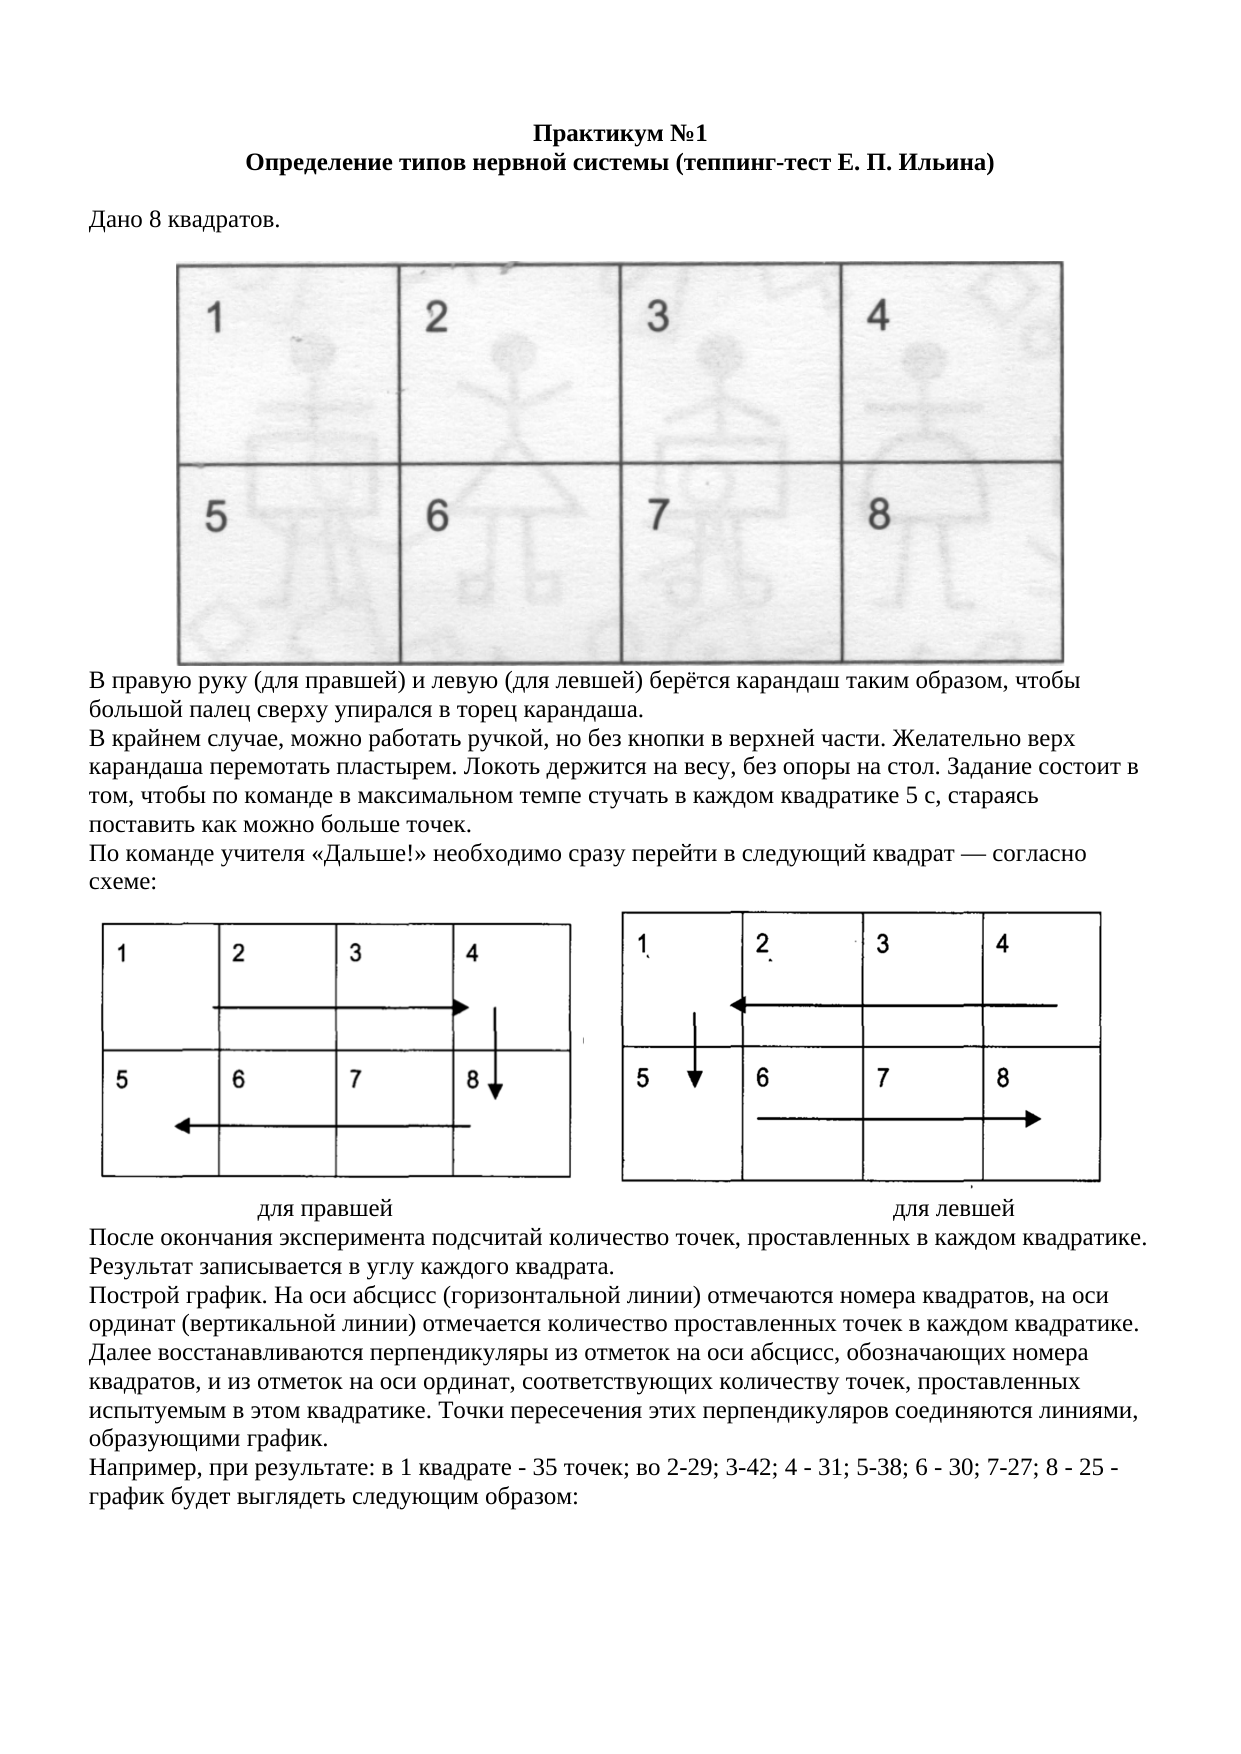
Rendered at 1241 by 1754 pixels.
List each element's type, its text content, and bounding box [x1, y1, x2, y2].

text В крайнем случае, можно работать ручкой, но без кнопки в верхней части. Желательно верх карандаша перемотать пластырем. Локоть держится на весу, без опоры на стол. Задание состоит в том, чтобы по команде в максимальном темпе стучать в каждом квадратике 5 с, стараясь поставить как можно больше точек. [89, 723, 1152, 838]
picture [608, 895, 1112, 1194]
text Практикум №1 [89, 118, 1152, 147]
text Построй график. На оси абсцисс (горизонтальной линии) отмечаются номера квадратов, на оси ординат (вертикальной линии) отмечается количество проставленных точек в каждом квадратике. [89, 1280, 1152, 1337]
picture [88, 908, 584, 1194]
text В правую руку (для правшей) и левую (для левшей) берётся карандаш таким образом, чтобы большой палец сверху упирался в торец карандаша. [89, 665, 1152, 723]
text После окончания эксперимента подсчитай количество точек, проставленных в каждом квадратике. Результат записывается в углу каждого квадрата. [89, 1222, 1152, 1280]
text По команде учителя «Дальше!» необходимо сразу перейти в следующий квадрат — согласно схеме: [89, 838, 1152, 895]
text для правшей для левшей [89, 1193, 1152, 1222]
text Определение типов нервной системы (теппинг-тест Е. П. Ильина) [89, 147, 1152, 176]
text Дано 8 квадратов. [89, 204, 1152, 233]
picture [176, 261, 1065, 666]
text Например, при результате: в 1 квадрате - 35 точек; во 2-29; 3-42; 4 - 31; 5-38; 6 - 30; 7-27; 8 - 25 -график будет выглядеть следующим образом: [89, 1452, 1152, 1510]
text Далее восстанавливаются перпендикуляры из отметок на оси абсцисс, обозначающих номера квадратов, и из отметок на оси ординат, соответствующих количеству точек, проставленных испытуемым в этом квадратике. Точки пересечения этих перпендикуляров соединяются линиями, образующими график. [89, 1337, 1152, 1452]
